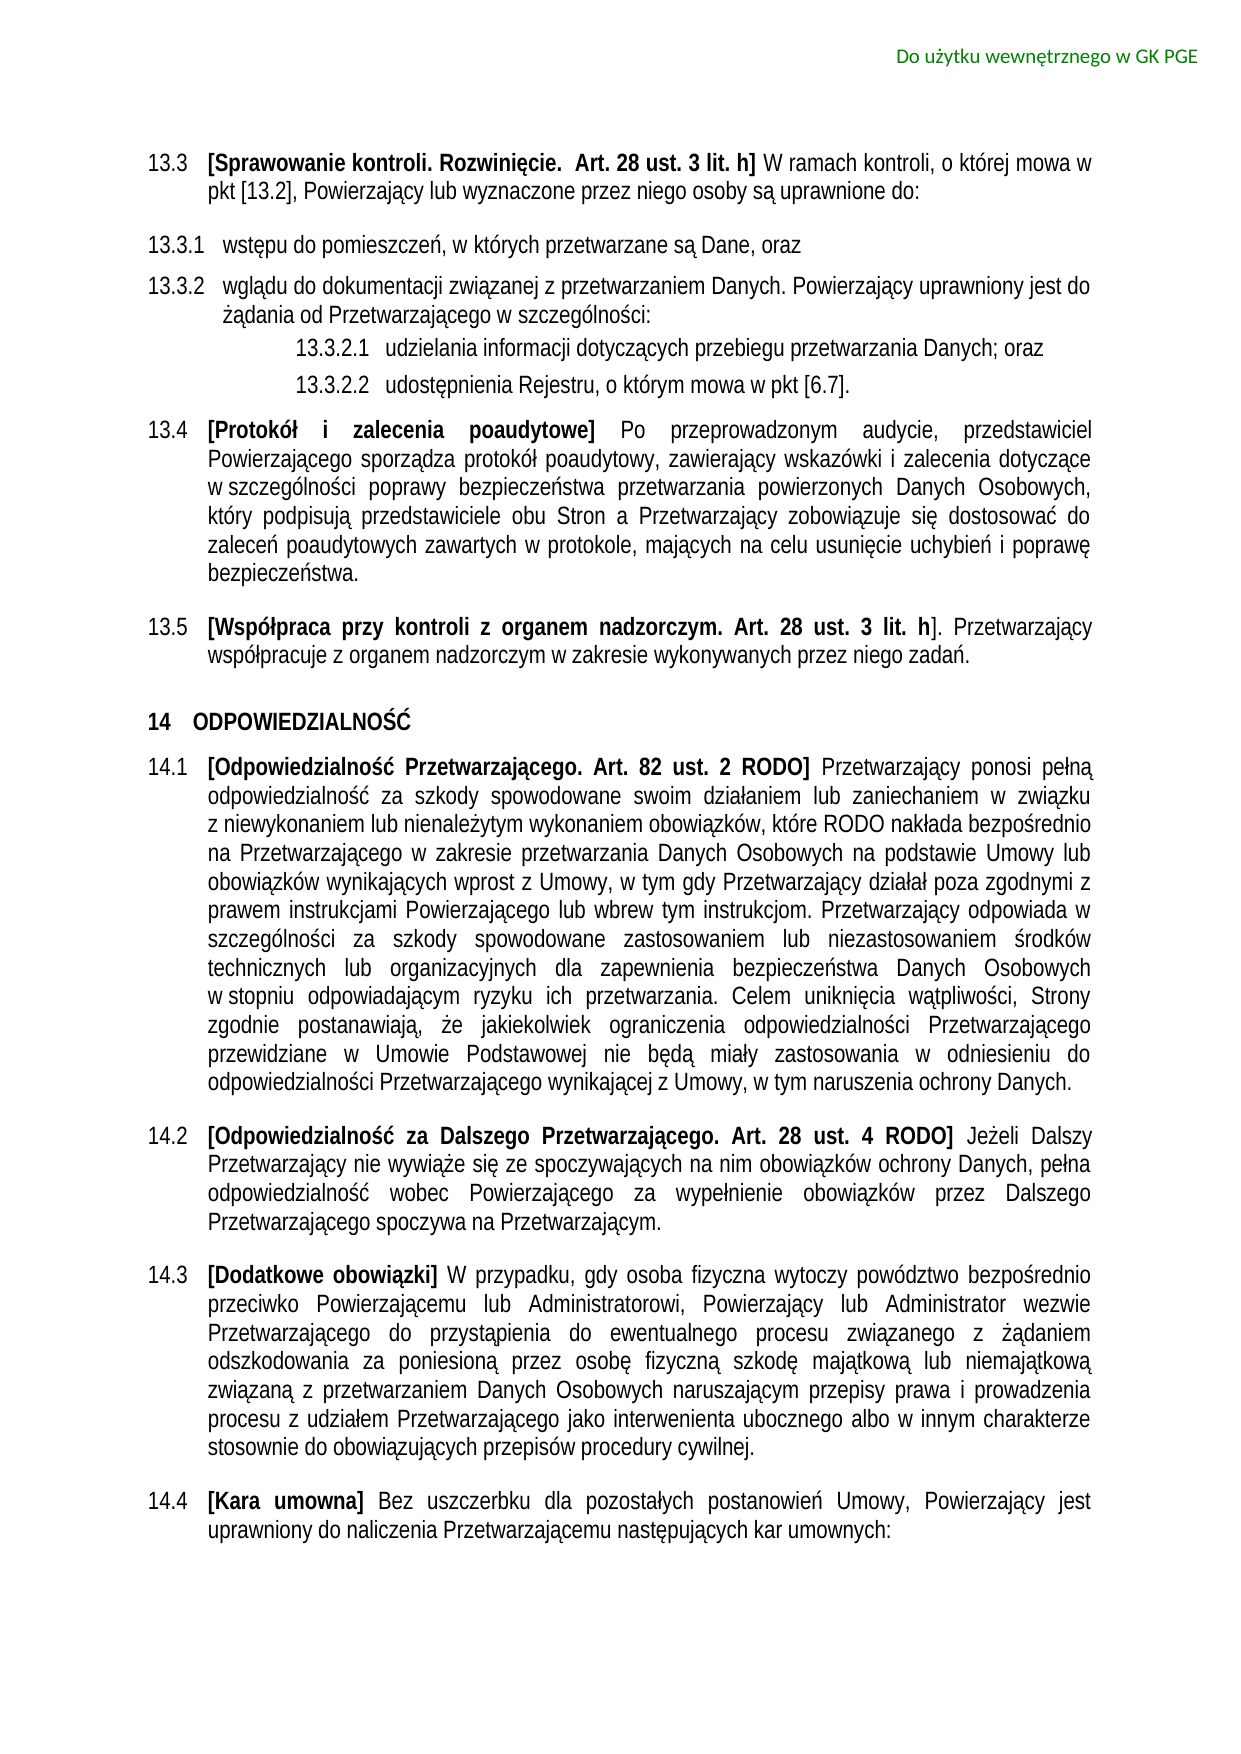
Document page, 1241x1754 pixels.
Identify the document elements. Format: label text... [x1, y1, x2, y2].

subtitle wglądu do dokumentacji związanej z przetwarzaniem Danych. Powierzający uprawniony jest do żądania od Przetwarzającego w szczególności: [148, 271, 1093, 328]
subtitle udzielania informacji dotyczących przebiegu przetwarzania Danych; oraz [295, 332, 1093, 361]
subtitle Odpowiedzialność [148, 707, 1093, 735]
subtitle wstępu do pomieszczeń, w których przetwarzane są Dane, oraz [148, 230, 1093, 258]
subtitle [Protokół i zalecenia poaudytowe] Po przeprowadzonym audycie, przedstawiciel Powierzającego sporządza protokół poaudytowy, zawierający wskazówki i zalecenia dotyczące w szczególności poprawy bezpieczeństwa przetwarzania powierzonych Danych Osobowych, który podpisują przedstawiciele obu Stron a Przetwarzający zobowiązuje się dostosować do zaleceń poaudytowych zawartych w protokole, mających na celu usunięcie uchybień i poprawę bezpieczeństwa. [148, 415, 1093, 587]
subtitle udostępnienia Rejestru, o którym mowa w pkt [6.7]. [295, 369, 1093, 398]
subtitle [Współpraca przy kontroli z organem nadzorczym. Art. 28 ust. 3 lit. h]. Przetwarzający współpracuje z organem nadzorczym w zakresie wykonywanych przez niego zadań. [148, 612, 1093, 669]
subtitle [Odpowiedzialność za Dalszego Przetwarzającego. Art. 28 ust. 4 RODO] Jeżeli Dalszy Przetwarzający nie wywiąże się ze spoczywających na nim obowiązków ochrony Danych, pełna odpowiedzialność wobec Powierzającego za wypełnienie obowiązków przez Dalszego Przetwarzającego spoczywa na Przetwarzającym. [148, 1121, 1093, 1235]
subtitle [Dodatkowe obowiązki] W przypadku, gdy osoba fizyczna wytoczy powództwo bezpośrednio przeciwko Powierzającemu lub Administratorowi, Powierzający lub Administrator wezwie Przetwarzającego do przystąpienia do ewentualnego procesu związanego z żądaniem odszkodowania za poniesioną przez osobę fizyczną szkodę majątkową lub niemajątkową związaną z przetwarzaniem Danych Osobowych naruszającym przepisy prawa i prowadzenia procesu z udziałem Przetwarzającego jako interwenienta ubocznego albo w innym charakterze stosownie do obowiązujących przepisów procedury cywilnej. [148, 1260, 1093, 1461]
subtitle [Odpowiedzialność Przetwarzającego. Art. 82 ust. 2 RODO] Przetwarzający ponosi pełną odpowiedzialność za szkody spowodowane swoim działaniem lub zaniechaniem w związku z niewykonaniem lub nienależytym wykonaniem obowiązków, które RODO nakłada bezpośrednio na Przetwarzającego w zakresie przetwarzania Danych Osobowych na podstawie Umowy lub obowiązków wynikających wprost z Umowy, w tym gdy Przetwarzający działał poza zgodnymi z prawem instrukcjami Powierzającego lub wbrew tym instrukcjom. Przetwarzający odpowiada w szczególności za szkody spowodowane zastosowaniem lub niezastosowaniem środków technicznych lub organizacyjnych dla zapewnienia bezpieczeństwa Danych Osobowych w stopniu odpowiadającym ryzyku ich przetwarzania. Celem uniknięcia wątpliwości, Strony zgodnie postanawiają, że jakiekolwiek ograniczenia odpowiedzialności Przetwarzającego przewidziane w Umowie Podstawowej nie będą miały zastosowania w odniesieniu do odpowiedzialności Przetwarzającego wynikającej z Umowy, w tym naruszenia ochrony Danych. [148, 752, 1093, 1096]
subtitle [Kara umowna] Bez uszczerbku dla pozostałych postanowień Umowy, Powierzający jest uprawniony do naliczenia Przetwarzającemu następujących kar umownych: [148, 1486, 1093, 1543]
subtitle [Sprawowanie kontroli. Rozwinięcie. Art. 28 ust. 3 lit. h] W ramach kontroli, o której mowa w pkt [13.2], Powierzający lub wyznaczone przez niego osoby są uprawnione do: [148, 148, 1093, 205]
